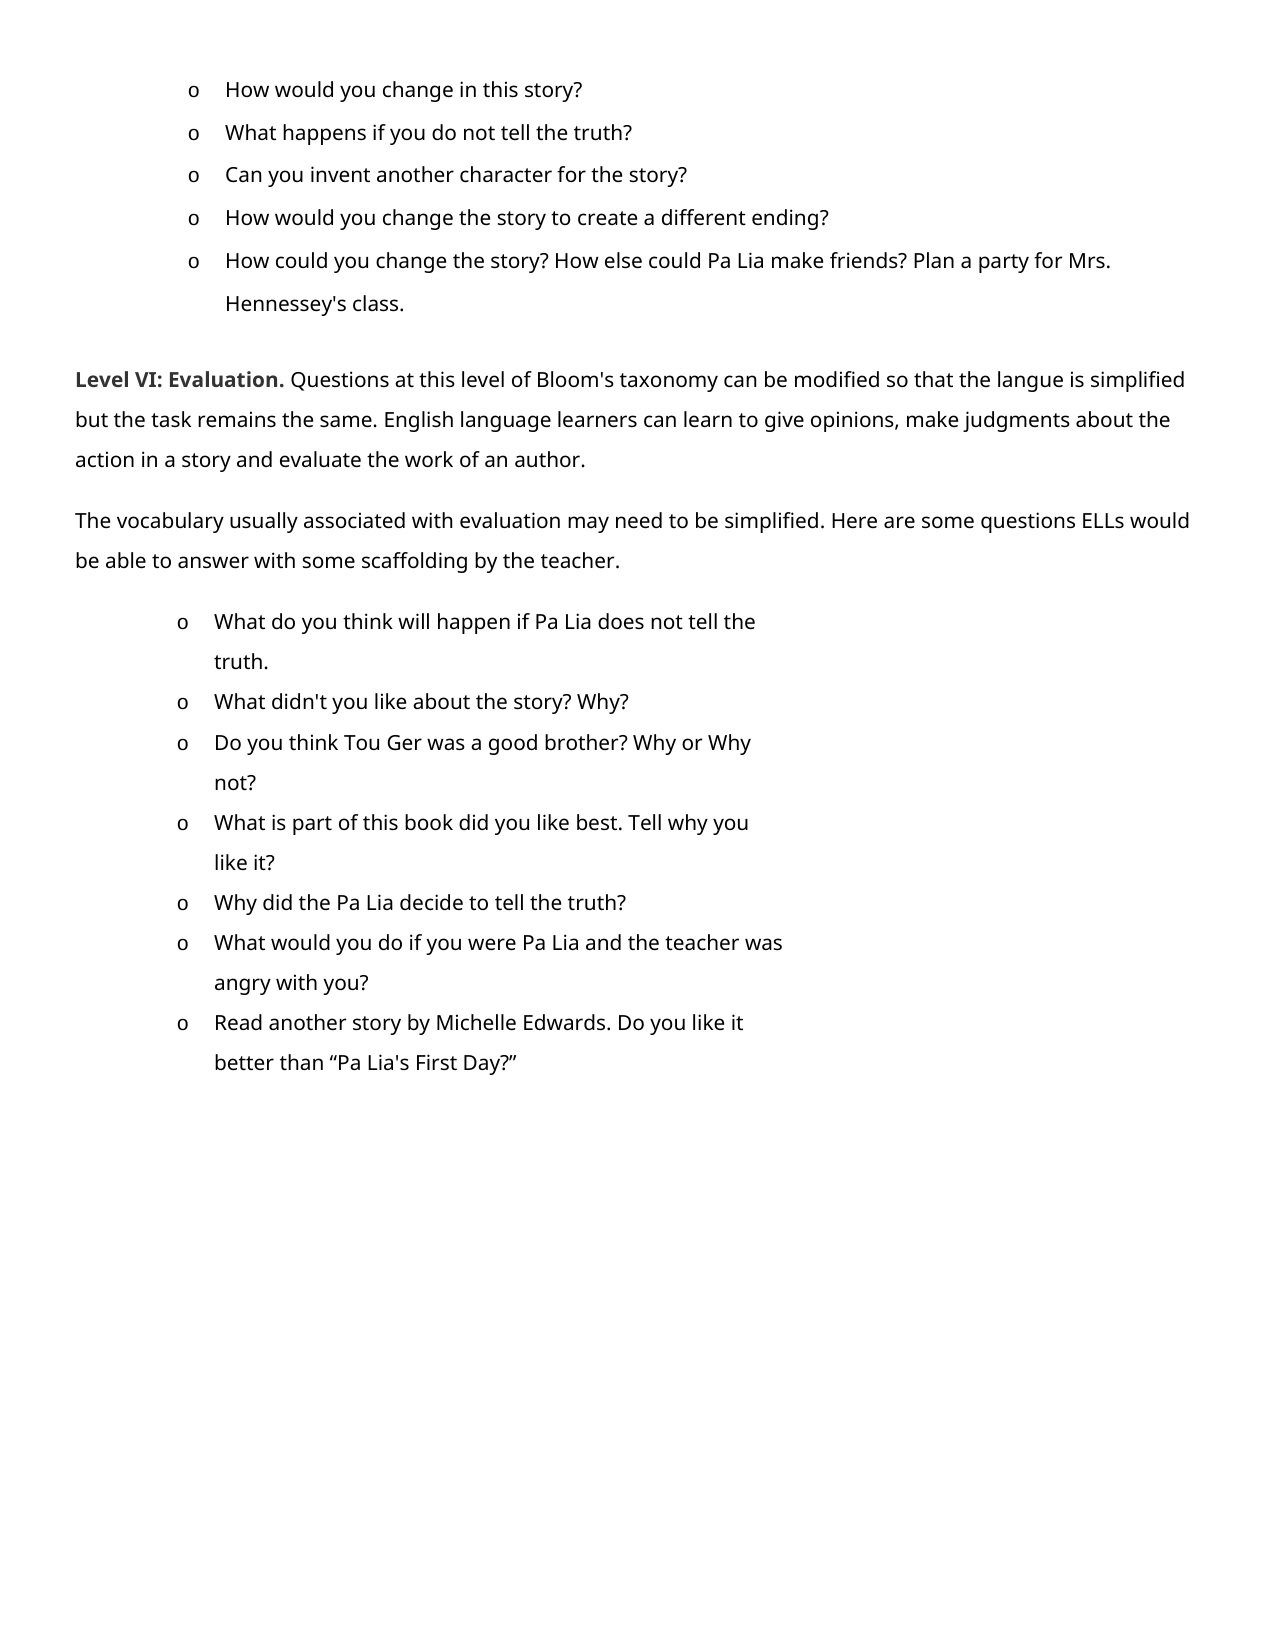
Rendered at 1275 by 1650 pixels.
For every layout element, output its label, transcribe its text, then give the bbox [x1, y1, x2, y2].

list Can you invent another character for the story? [187, 161, 1200, 189]
list What is part of this book did you like best. Tell why you like it? [176, 808, 783, 876]
list Why did the Pa Lia decide to tell the truth? [176, 888, 783, 916]
text Level VI: Evaluation. Questions at this level of Bloom's taxonomy can be modified so that the langue is simplified but the task remains the same. English language learners can learn to give opinions, make judgments about the action in a story and evaluate the work of an author. [75, 366, 1200, 474]
list How could you change the story? How else could Pa Lia make friends? Plan a party for Mrs. Hennessey's class. [187, 246, 1200, 317]
list What do you think will happen if Pa Lia does not tell the truth. [176, 607, 783, 676]
list Do you think Tou Ger was a good brother? Why or Why not? [176, 728, 783, 796]
list What would you do if you were Pa Lia and the teacher was angry with you? [176, 928, 783, 997]
list Read another story by Michelle Edwards. Do you like it better than “Pa Lia's First Day?” [176, 1008, 783, 1077]
text The vocabulary usually associated with evaluation may need to be simplified. Here are some questions ELLs would be able to answer with some scaffolding by the teacher. [75, 506, 1200, 575]
list How would you change the story to create a different ending? [187, 203, 1200, 232]
list What happens if you do not tell the truth? [187, 118, 1200, 146]
list What didn't you like about the story? Why? [176, 687, 783, 716]
list How would you change in this story? [187, 75, 1200, 103]
